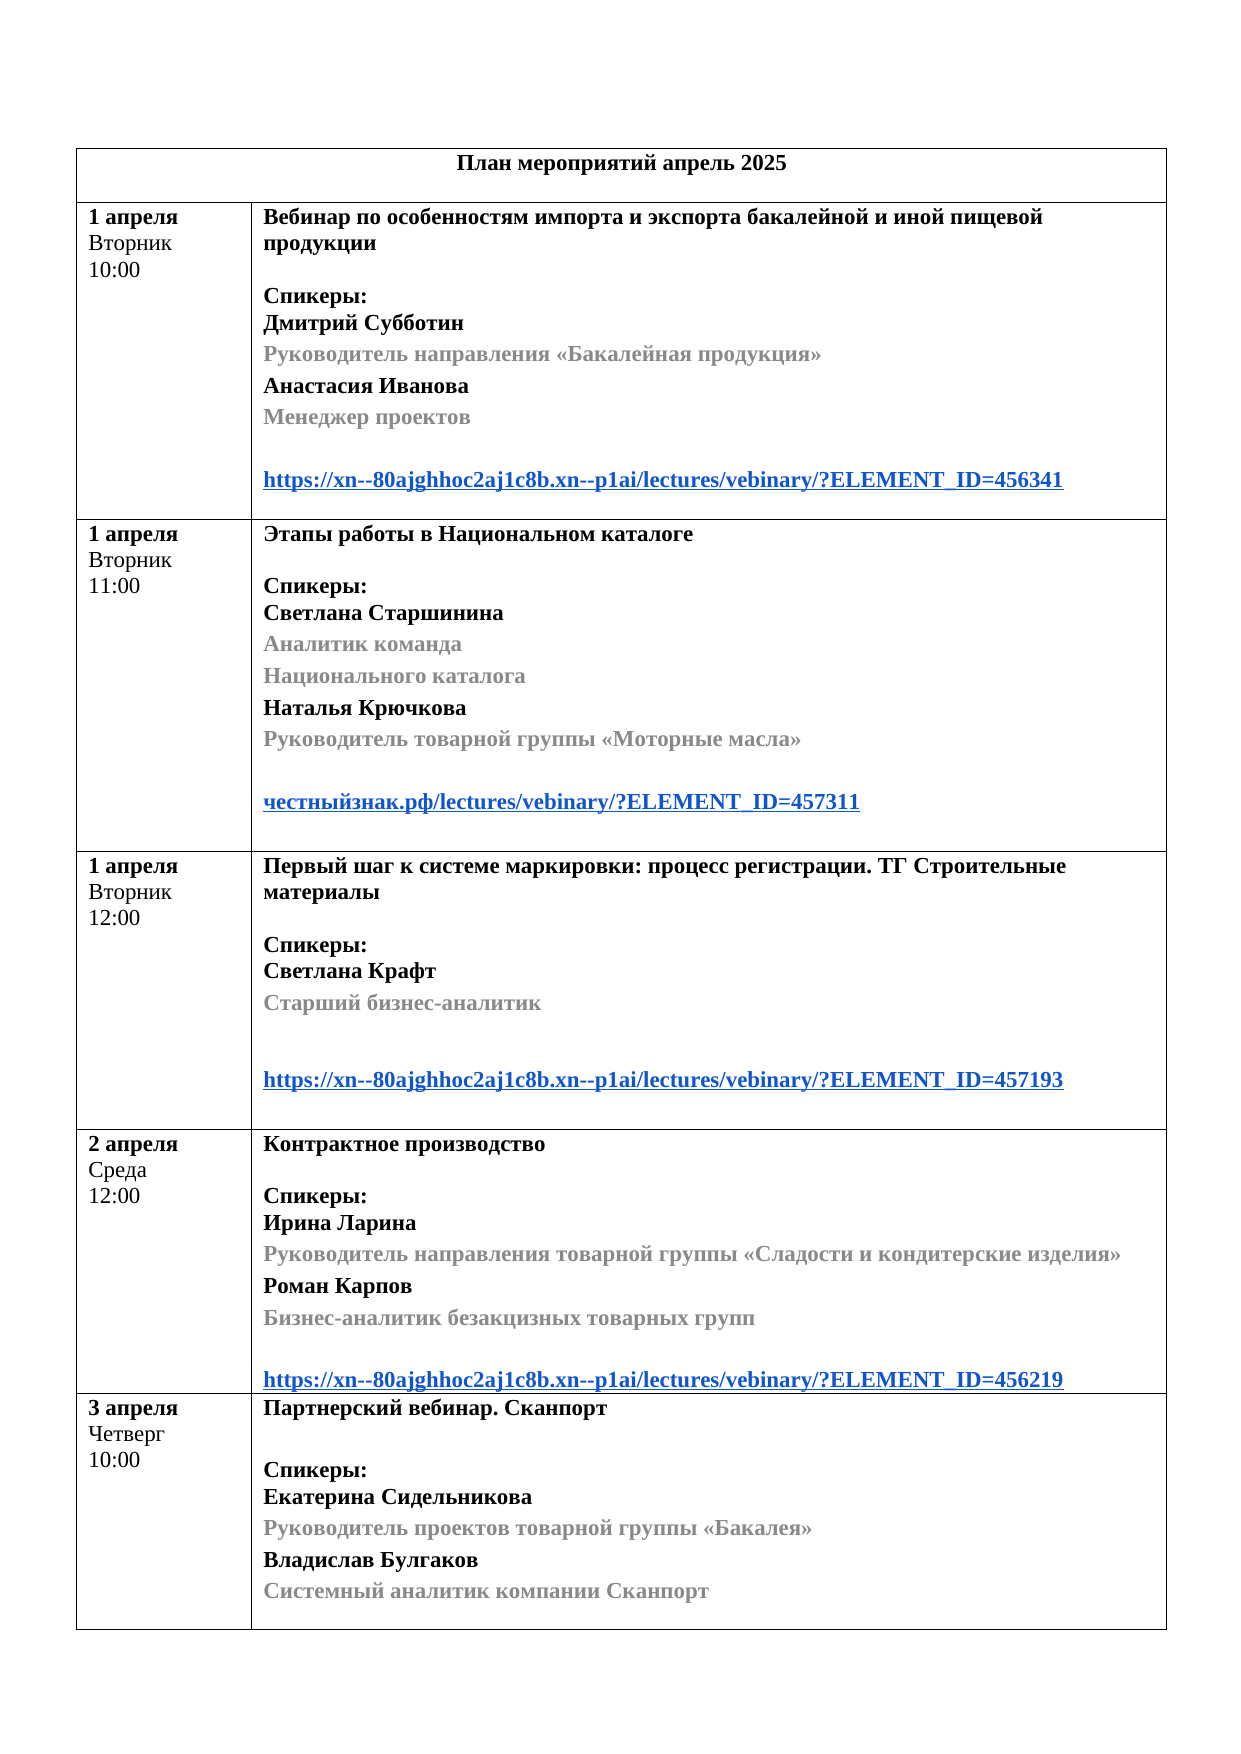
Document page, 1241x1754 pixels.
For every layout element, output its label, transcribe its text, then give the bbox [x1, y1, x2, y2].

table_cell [77, 1394, 251, 1629]
table_cell 1 апреля Вторник 10:00 [77, 203, 251, 519]
table_cell Первый шаг к системе маркировки: процесс регистрации. ТГ Строительные материалы Спикеры: Светлана Крафт Старший бизнес-аналитик https://xn--80ajghhoc2aj1c8b.xn--p1ai/lectures/vebinary/?ELEMENT_ID=457193 [252, 852, 1166, 1129]
table_cell Этапы работы в Национальном каталоге Спикеры: Светлана Старшинина Аналитик команда Национального каталога Наталья Крючкова Руководитель товарной группы «Моторные масла» честныйзнак.рф/lectures/vebinary/?ELEMENT_ID=457311 [252, 520, 1166, 851]
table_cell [252, 1394, 1166, 1629]
table_cell 1 апреля Вторник 11:00 [77, 520, 251, 851]
table_header План мероприятий апрель 2025 [77, 149, 1166, 202]
table_cell Вебинар по особенностям импорта и экспорта бакалейной и иной пищевой продукции Спикеры: Дмитрий Субботин Руководитель направления «Бакалейная продукция» Анастасия Иванова Менеджер проектов https://xn--80ajghhoc2aj1c8b.xn--p1ai/lectures/vebinary/?ELEMENT_ID=456341 [252, 203, 1166, 519]
table_cell 2 апреля Среда 12:00 [77, 1130, 251, 1393]
table_cell Контрактное производство Спикеры: Ирина Ларина Руководитель направления товарной группы «Сладости и кондитерские изделия» Роман Карпов Бизнес-аналитик безакцизных товарных групп https://xn--80ajghhoc2aj1c8b.xn--p1ai/lectures/vebinary/?ELEMENT_ID=456219 [252, 1130, 1166, 1393]
table_cell 1 апреля Вторник 12:00 [77, 852, 251, 1129]
